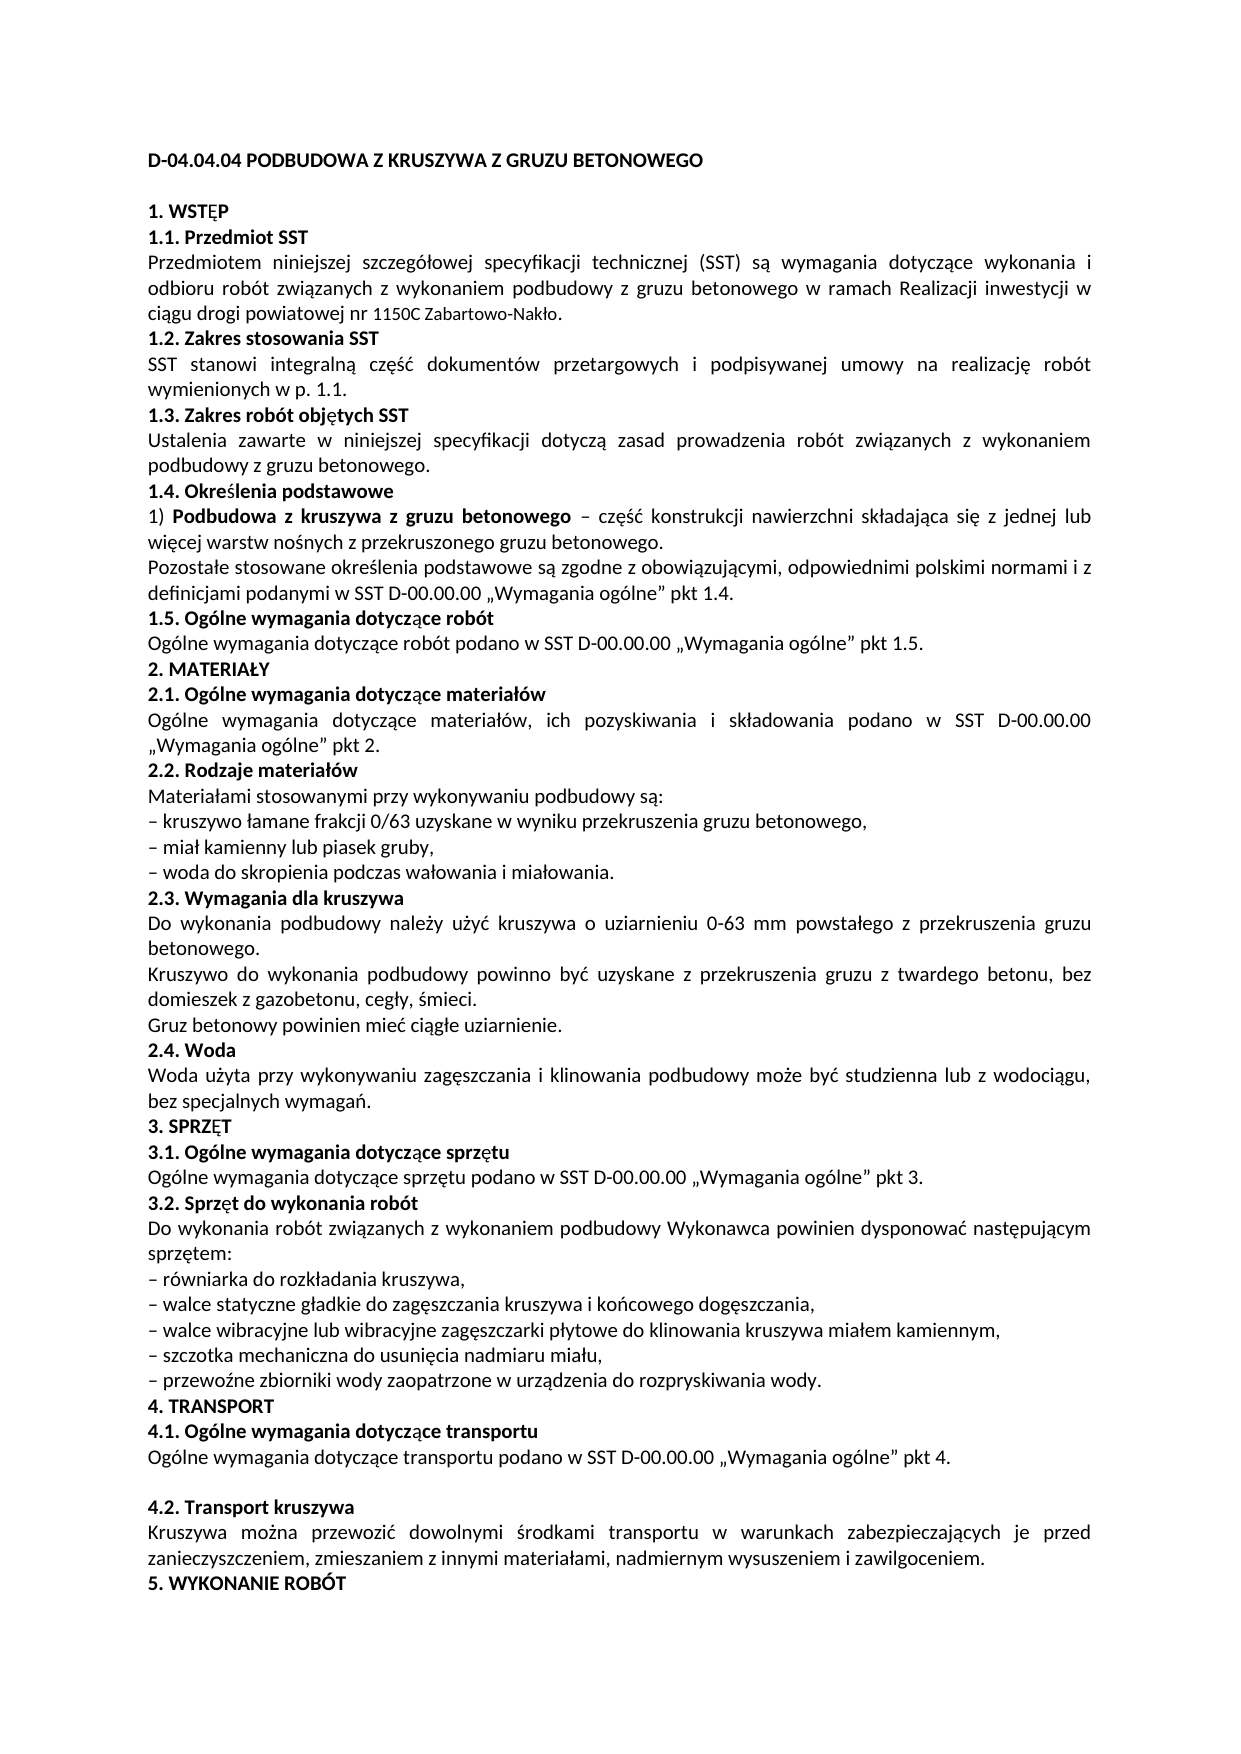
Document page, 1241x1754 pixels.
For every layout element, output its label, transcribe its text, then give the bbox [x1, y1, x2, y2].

text 2. MATERIAŁY [148, 656, 1093, 681]
text 5. WYKONANIE ROBÓT [148, 1570, 1093, 1596]
text 2.1. Ogólne wymagania dotyczące materiałów [148, 681, 1093, 707]
text Ogólne wymagania dotyczące robót podano w SST D-00.00.00 „Wymagania ogólne” pkt 1.5. [148, 631, 1093, 656]
text 3.2. Sprzęt do wykonania robót [148, 1190, 1093, 1215]
text 1.5. Ogólne wymagania dotyczące robót [148, 605, 1093, 631]
text – woda do skropienia podczas wałowania i miałowania. [148, 859, 1093, 885]
text 1.3. Zakres robót objętych SST [148, 402, 1093, 427]
text 1.1. Przedmiot SST [148, 224, 1093, 249]
text Ogólne wymagania dotyczące transportu podano w SST D-00.00.00 „Wymagania ogólne” pkt 4. [148, 1444, 1093, 1469]
text 1. WSTĘP [148, 198, 1093, 224]
text – walce wibracyjne lub wibracyjne zagęszczarki płytowe do klinowania kruszywa miałem kamiennym, [148, 1317, 1093, 1342]
text SST stanowi integralną część dokumentów przetargowych i podpisywanej umowy na realizację robót wymienionych w p. 1.1. [148, 351, 1093, 402]
text Przedmiotem niniejszej szczegółowej specyfikacji technicznej (SST) są wymagania dotyczące wykonania i odbioru robót związanych z wykonaniem podbudowy z gruzu betonowego w ramach Realizacji inwestycji w ciągu drogi powiatowej nr 1150C Zabartowo-Nakło. [148, 249, 1093, 326]
text – kruszywo łamane frakcji 0/63 uzyskane w wyniku przekruszenia gruzu betonowego, [148, 808, 1093, 834]
text Kruszywo do wykonania podbudowy powinno być uzyskane z przekruszenia gruzu z twardego betonu, bez domieszek z gazobetonu, cegły, śmieci. [148, 961, 1093, 1012]
text Pozostałe stosowane określenia podstawowe są zgodne z obowiązującymi, odpowiednimi polskimi normami i z definicjami podanymi w SST D-00.00.00 „Wymagania ogólne” pkt 1.4. [148, 554, 1093, 605]
text Do wykonania robót związanych z wykonaniem podbudowy Wykonawca powinien dysponować następującym sprzętem: [148, 1215, 1093, 1266]
text – przewoźne zbiorniki wody zaopatrzone w urządzenia do rozpryskiwania wody. [148, 1368, 1093, 1393]
text 2.2. Rodzaje materiałów [148, 758, 1093, 783]
text Do wykonania podbudowy należy użyć kruszywa o uziarnieniu 0-63 mm powstałego z przekruszenia gruzu betonowego. [148, 910, 1093, 961]
text Materiałami stosowanymi przy wykonywaniu podbudowy są: [148, 783, 1093, 808]
text 3.1. Ogólne wymagania dotyczące sprzętu [148, 1139, 1093, 1164]
text 4. TRANSPORT [148, 1393, 1093, 1418]
text 1) Podbudowa z kruszywa z gruzu betonowego – część konstrukcji nawierzchni składająca się z jednej lub więcej warstw nośnych z przekruszonego gruzu betonowego. [148, 503, 1093, 554]
text Ogólne wymagania dotyczące materiałów, ich pozyskiwania i składowania podano w SST D-00.00.00 „Wymagania ogólne” pkt 2. [148, 707, 1093, 758]
text – szczotka mechaniczna do usunięcia nadmiaru miału, [148, 1342, 1093, 1368]
text Gruz betonowy powinien mieć ciągłe uziarnienie. [148, 1012, 1093, 1037]
text – miał kamienny lub piasek gruby, [148, 834, 1093, 859]
text Woda użyta przy wykonywaniu zagęszczania i klinowania podbudowy może być studzienna lub z wodociągu, bez specjalnych wymagań. [148, 1063, 1093, 1113]
text D-04.04.04 PODBUDOWA Z KRUSZYWA Z GRUZU BETONOWEGO [148, 148, 1093, 173]
text 4.2. Transport kruszywa [148, 1494, 1093, 1519]
text – równiarka do rozkładania kruszywa, [148, 1266, 1093, 1291]
text 1.4. Określenia podstawowe [148, 478, 1093, 503]
text Ustalenia zawarte w niniejszej specyfikacji dotyczą zasad prowadzenia robót związanych z wykonaniem podbudowy z gruzu betonowego. [148, 427, 1093, 478]
text 2.3. Wymagania dla kruszywa [148, 885, 1093, 910]
text Ogólne wymagania dotyczące sprzętu podano w SST D-00.00.00 „Wymagania ogólne” pkt 3. [148, 1164, 1093, 1190]
text – walce statyczne gładkie do zagęszczania kruszywa i końcowego dogęszczania, [148, 1291, 1093, 1317]
text 2.4. Woda [148, 1037, 1093, 1063]
text 3. SPRZĘT [148, 1113, 1093, 1139]
text 1.2. Zakres stosowania SST [148, 326, 1093, 351]
text 4.1. Ogólne wymagania dotyczące transportu [148, 1418, 1093, 1444]
text Kruszywa można przewozić dowolnymi środkami transportu w warunkach zabezpieczających je przed zanieczyszczeniem, zmieszaniem z innymi materiałami, nadmiernym wysuszeniem i zawilgoceniem. [148, 1519, 1093, 1570]
